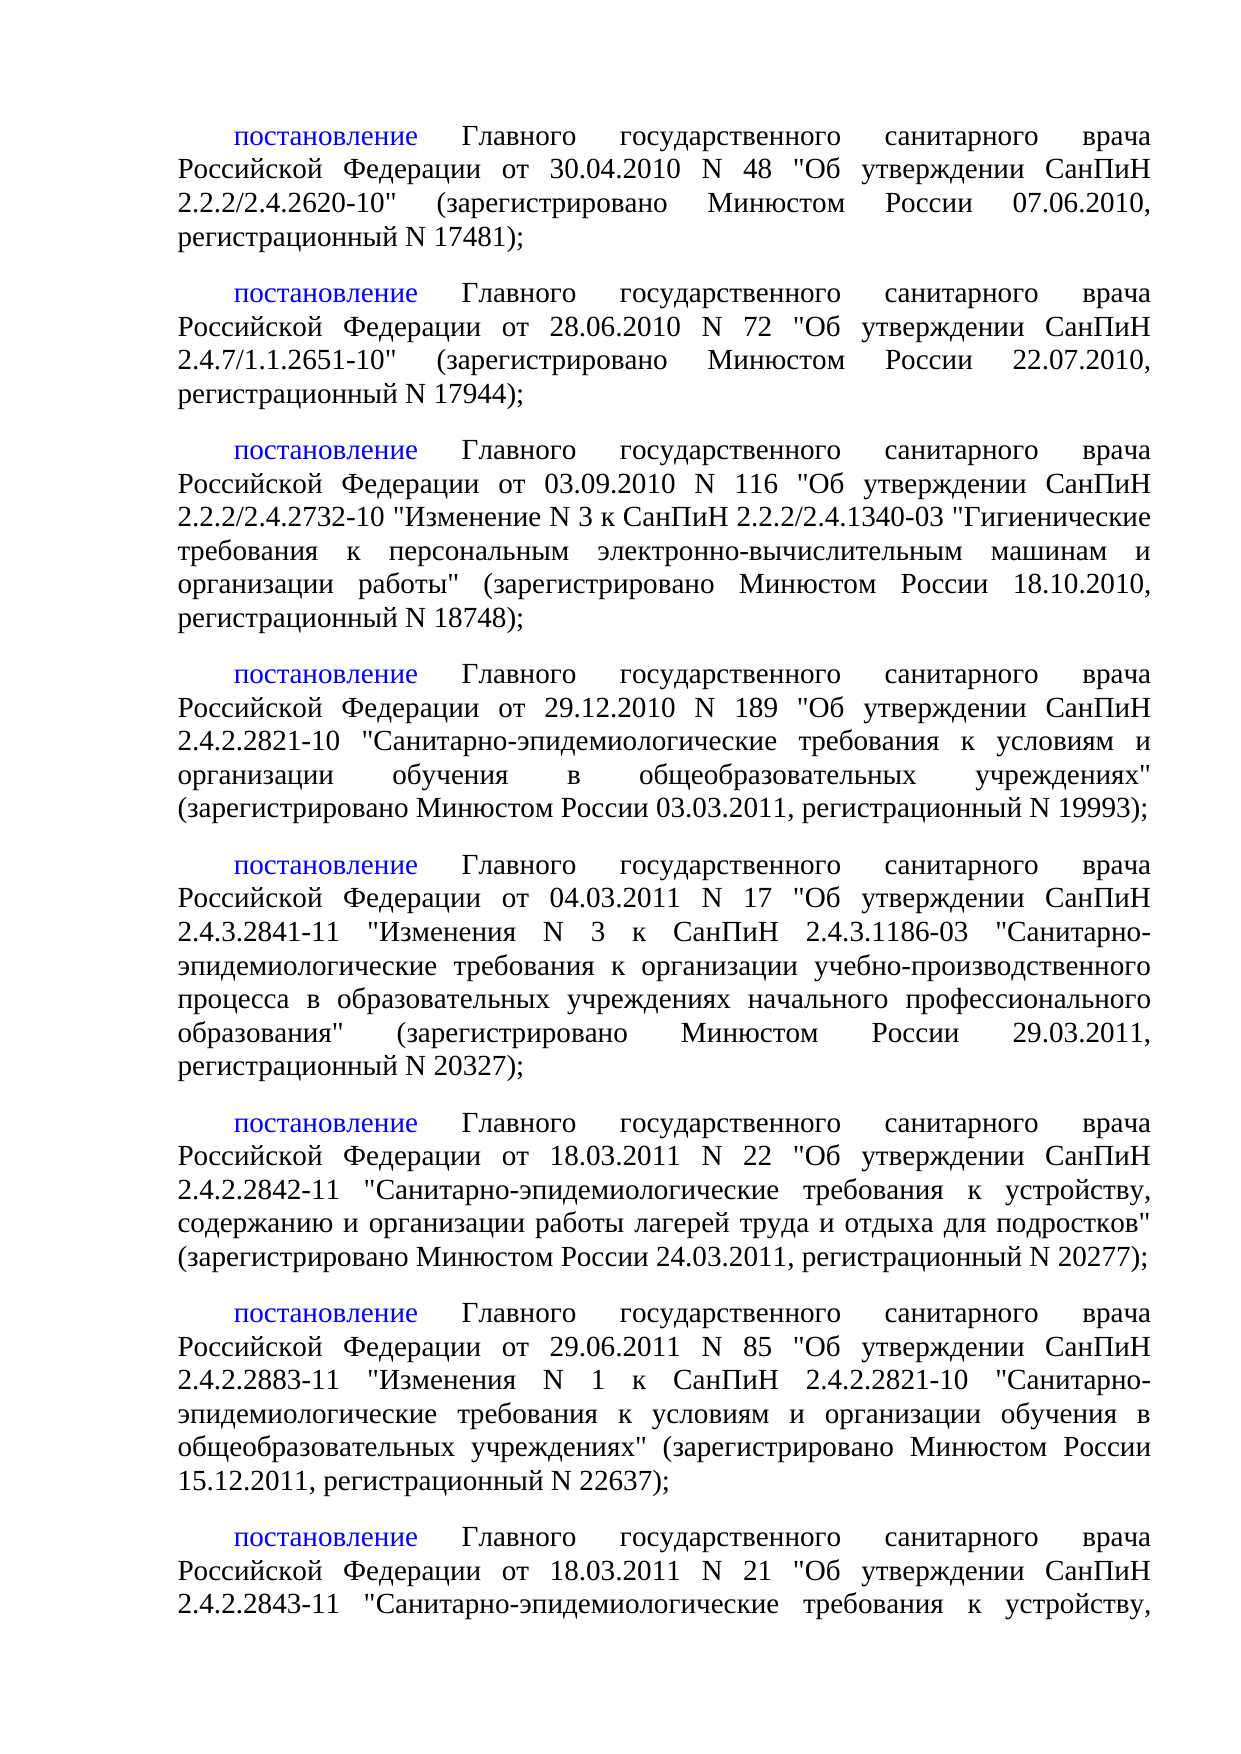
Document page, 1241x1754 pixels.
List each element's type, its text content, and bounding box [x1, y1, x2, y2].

text постановление Главного государственного санитарного врача Российской Федерации от 29.06.2011 N 85 "Об утверждении СанПиН 2.4.2.2883-11 "Изменения N 1 к СанПиН 2.4.2.2821-10 "Санитарно-эпидемиологические требования к условиям и организации обучения в общеобразовательных учреждениях" (зарегистрировано Минюстом России 15.12.2011, регистрационный N 22637); [177, 1295, 1152, 1497]
text постановление Главного государственного санитарного врача Российской Федерации от 29.12.2010 N 189 "Об утверждении СанПиН 2.4.2.2821-10 "Санитарно-эпидемиологические требования к условиям и организации обучения в общеобразовательных учреждениях" (зарегистрировано Минюстом России 03.03.2011, регистрационный N 19993); [177, 656, 1152, 824]
text постановление Главного государственного санитарного врача Российской Федерации от 03.09.2010 N 116 "Об утверждении СанПиН 2.2.2/2.4.2732-10 "Изменение N 3 к СанПиН 2.2.2/2.4.1340-03 "Гигиенические требования к персональным электронно-вычислительным машинам и организации работы" (зарегистрировано Минюстом России 18.10.2010, регистрационный N 18748); [177, 432, 1152, 633]
text постановление Главного государственного санитарного врача Российской Федерации от 30.04.2010 N 48 "Об утверждении СанПиН 2.2.2/2.4.2620-10" (зарегистрировано Минюстом России 07.06.2010, регистрационный N 17481); [177, 118, 1152, 252]
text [177, 1519, 1152, 1620]
text постановление Главного государственного санитарного врача Российской Федерации от 28.06.2010 N 72 "Об утверждении СанПиН 2.4.7/1.1.2651-10" (зарегистрировано Минюстом России 22.07.2010, регистрационный N 17944); [177, 275, 1152, 409]
text постановление Главного государственного санитарного врача Российской Федерации от 04.03.2011 N 17 "Об утверждении СанПиН 2.4.3.2841-11 "Изменения N 3 к СанПиН 2.4.3.1186-03 "Санитарно-эпидемиологические требования к организации учебно-производственного процесса в образовательных учреждениях начального профессионального образования" (зарегистрировано Минюстом России 29.03.2011, регистрационный N 20327); [177, 847, 1152, 1082]
text постановление Главного государственного санитарного врача Российской Федерации от 18.03.2011 N 22 "Об утверждении СанПиН 2.4.2.2842-11 "Санитарно-эпидемиологические требования к устройству, содержанию и организации работы лагерей труда и отдыха для подростков" (зарегистрировано Минюстом России 24.03.2011, регистрационный N 20277); [177, 1105, 1152, 1272]
